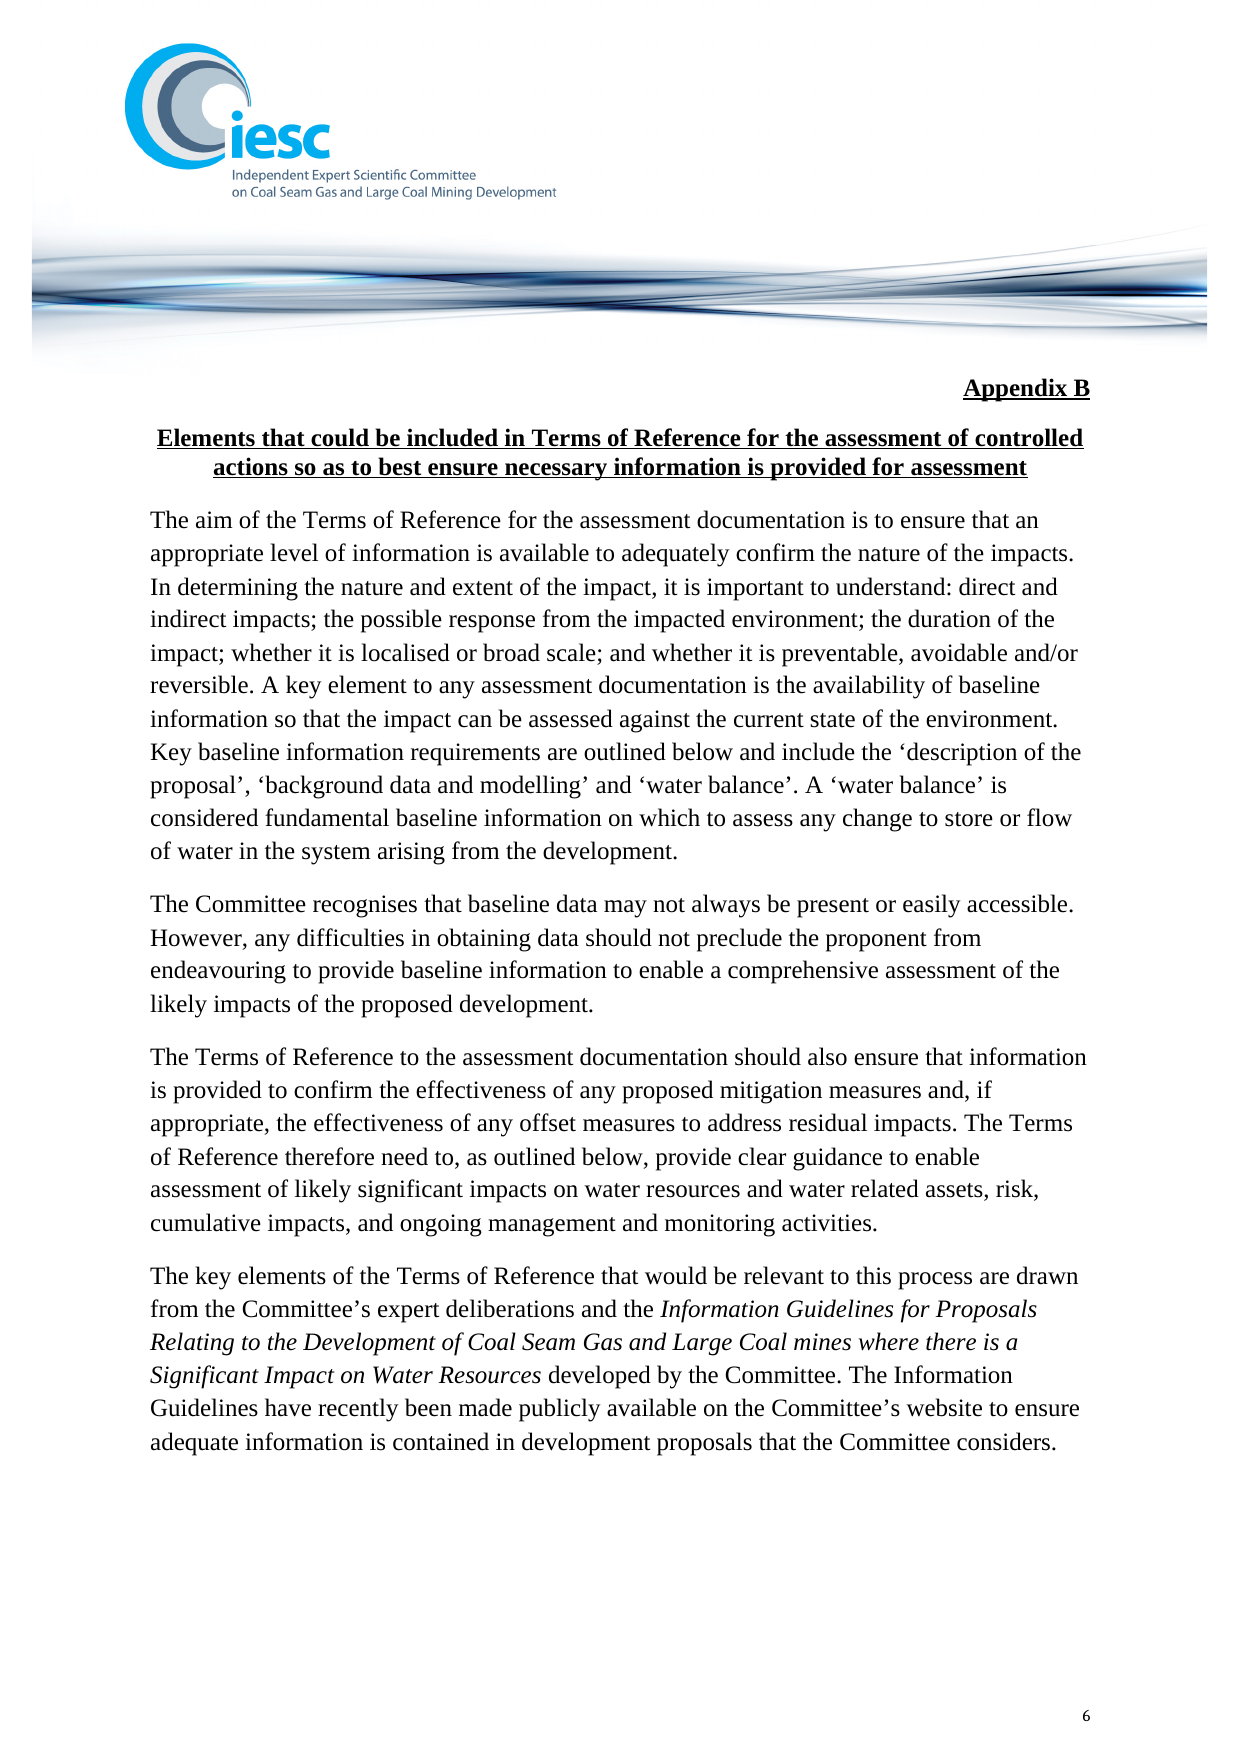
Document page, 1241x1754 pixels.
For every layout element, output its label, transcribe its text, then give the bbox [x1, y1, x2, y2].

text The Committee recognises that baseline data may not always be present or easily accessible. However, any difficulties in obtaining data should not preclude the proponent from endeavouring to provide baseline information to enable a comprehensive assessment of the likely impacts of the proposed development. [150, 889, 1090, 1017]
text Appendix B [150, 374, 1090, 402]
text The Terms of Reference to the assessment documentation should also ensure that information is provided to confirm the effectiveness of any proposed mitigation measures and, if appropriate, the effectiveness of any offset measures to address residual impacts. The Terms of Reference therefore need to, as outlined below, provide clear guidance to enable assessment of likely significant impacts on water resources and water related assets, risk, cumulative impacts, and ongoing management and monitoring activities. [150, 1042, 1090, 1236]
picture [31, 0, 1208, 374]
text The aim of the Terms of Reference for the assessment documentation is to ensure that an appropriate level of information is available to adequately confirm the nature of the impacts. In determining the nature and extent of the impact, it is important to understand: direct and indirect impacts; the possible response from the impacted environment; the duration of the impact; whether it is localised or broad scale; and whether it is preventable, avoidable and/or reversible. A key element to any assessment documentation is the availability of baseline information so that the impact can be assessed against the current state of the environment. Key baseline information requirements are outlined below and include the ‘description of the proposal’, ‘background data and modelling’ and ‘water balance’. A ‘water balance’ is considered fundamental baseline information on which to assess any change to store or flow of water in the system arising from the development. [150, 506, 1090, 864]
text Elements that could be included in Terms of Reference for the assessment of controlled actions so as to best ensure necessary information is provided for assessment [150, 423, 1090, 481]
text The key elements of the Terms of Reference that would be relevant to this process are drawn from the Committee’s expert deliberations and the Information Guidelines for Proposals Relating to the Development of Coal Seam Gas and Large Coal mines where there is a Significant Impact on Water Resources developed by the Committee. The Information Guidelines have recently been made publicly available on the Committee’s website to ensure adequate information is contained in development proposals that the Committee considers. [150, 1261, 1090, 1455]
